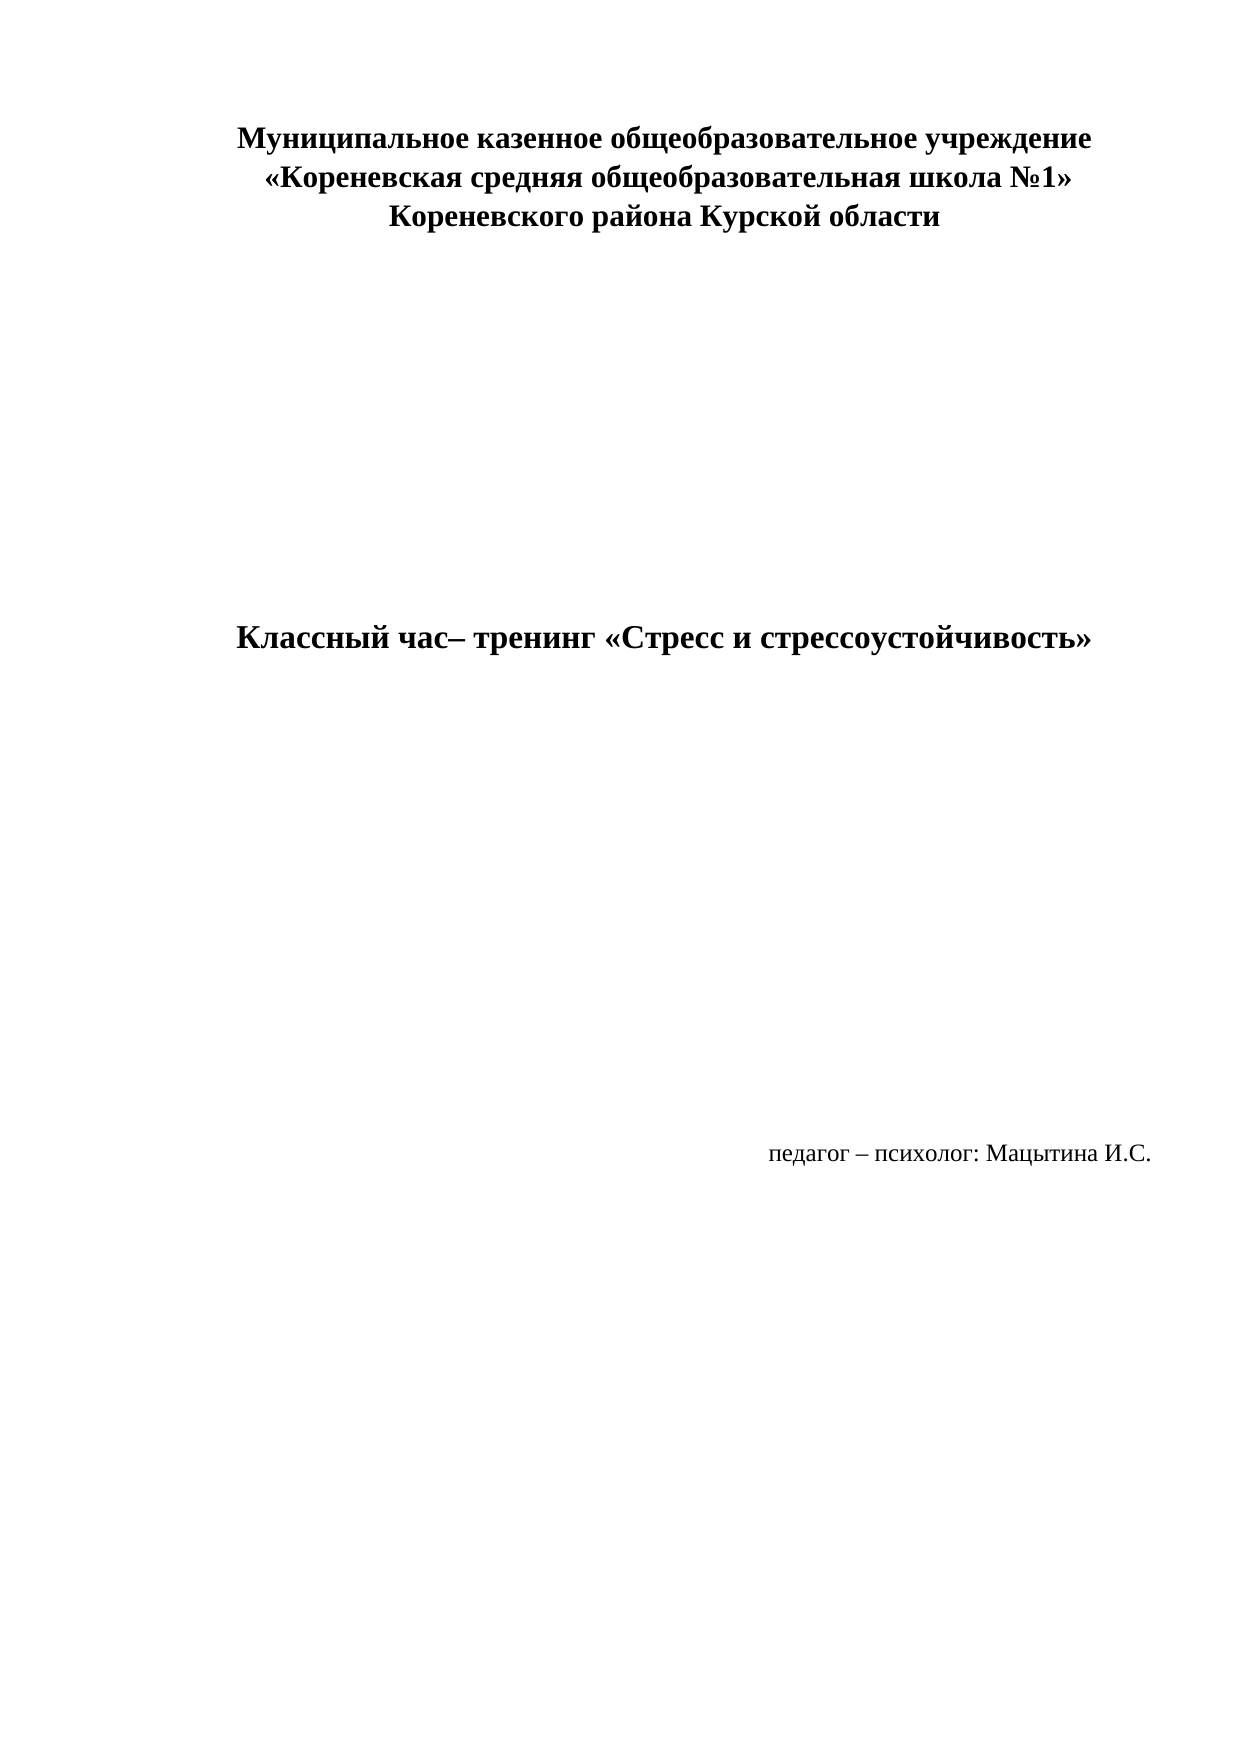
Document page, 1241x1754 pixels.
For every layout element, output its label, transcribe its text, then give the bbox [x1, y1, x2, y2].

text Муниципальное казенное общеобразовательное учреждение [177, 118, 1152, 157]
text Кореневского района Курской области [177, 195, 1152, 234]
text «Кореневская средняя общеобразовательная школа №1» [177, 157, 1152, 195]
text педагог – психолог: Мацытина И.С. [177, 1138, 1152, 1167]
text Классный час– тренинг «Стресс и стрессоустойчивость» [177, 617, 1152, 656]
